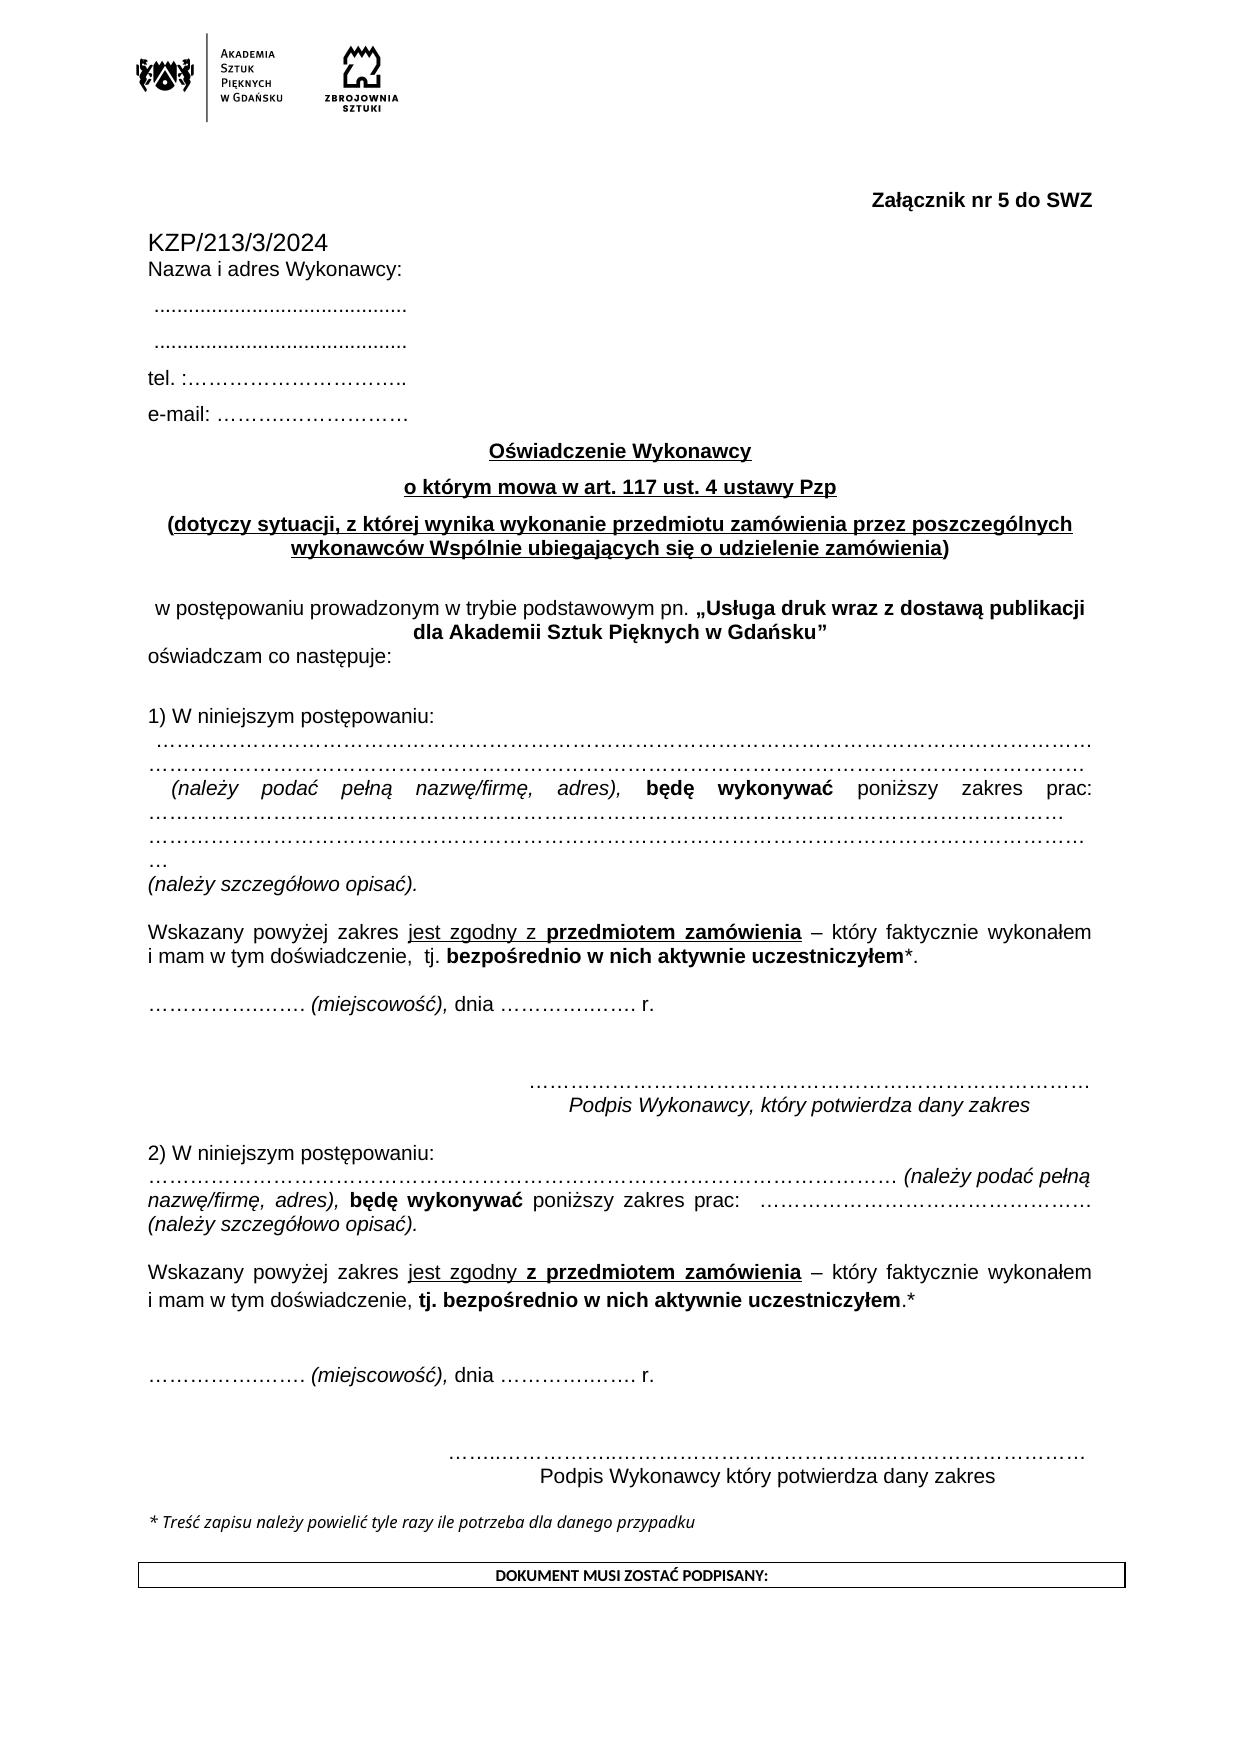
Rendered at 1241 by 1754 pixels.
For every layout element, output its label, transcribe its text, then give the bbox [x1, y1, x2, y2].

text 2) W niniejszym postępowaniu: [148, 1140, 1093, 1164]
text Wskazany powyżej zakres jest zgodny z przedmiotem zamówienia – który faktycznie wykonałem i mam w tym doświadczenie, tj. bezpośrednio w nich aktywnie uczestniczyłem*. [148, 920, 1093, 968]
text (dotyczy sytuacji, z której wynika wykonanie przedmiotu zamówienia przez poszczególnych wykonawców Wspólnie ubiegających się o udzielenie zamówienia) [148, 512, 1093, 559]
text ............................................ [148, 293, 1093, 317]
text DOKUMENT MUSI ZOSTAĆ PODPISANY: [139, 1563, 1124, 1587]
text Wskazany powyżej zakres jest zgodny z przedmiotem zamówienia – który faktycznie wykonałem i mam w tym doświadczenie, tj. bezpośrednio w nich aktywnie uczestniczyłem.* [148, 1260, 1093, 1312]
text (należy szczegółowo opisać). [148, 872, 1093, 896]
text Oświadczenie Wykonawcy [148, 439, 1093, 463]
text Podpis Wykonawcy, który potwierdza dany zakres [148, 1092, 1093, 1116]
text o którym mowa w art. 117 ust. 4 ustawy Pzp [148, 475, 1093, 499]
text …………….……. (miejscowość), dnia ………….……. r. [148, 1363, 1093, 1387]
text Nazwa i adres Wykonawcy: [148, 256, 1093, 280]
text tel. :………………………….. [148, 366, 1093, 390]
text ……………………………………………………………………………………………………………………………………………………………………………………………………………………………………………… [148, 728, 1093, 776]
text ............................................ [148, 329, 1093, 353]
text ……………………………………………………………………………………………… (należy podać pełną nazwę/firmę, adres), będę wykonywać poniższy zakres prac: ………………………………………… (należy szczegółowo opisać). [148, 1164, 1093, 1236]
picture [0, 0, 1239, 143]
text 1) W niniejszym postępowaniu: [148, 704, 1093, 728]
text w postępowaniu prowadzonym w trybie podstawowym pn. „Usługa druk wraz z dostawą publikacji dla Akademii Sztuk Pięknych w Gdańsku” [148, 596, 1093, 644]
text Podpis Wykonawcy który potwierdza dany zakres [148, 1464, 1093, 1488]
text (należy podać pełną nazwę/firmę, adres), będę wykonywać poniższy zakres prac: ……………………………………………………………………………………………………………………………………………………………………………………………………………………………………………… [148, 776, 1093, 872]
text * Treść zapisu należy powielić tyle razy ile potrzeba dla danego przypadku [148, 1510, 1093, 1533]
text KZP/213/3/2024 [148, 228, 1093, 256]
text …………….……. (miejscowość), dnia ………….……. r. [148, 992, 1093, 1016]
text oświadczam co następuje: [148, 644, 1093, 668]
text ……..……………..………………………………..………………………… [148, 1440, 1093, 1464]
text e-mail: ……….……………… [148, 402, 1093, 426]
text Załącznik nr 5 do SWZ [148, 188, 1093, 212]
text ……………………………………………………………………… [148, 1068, 1093, 1092]
